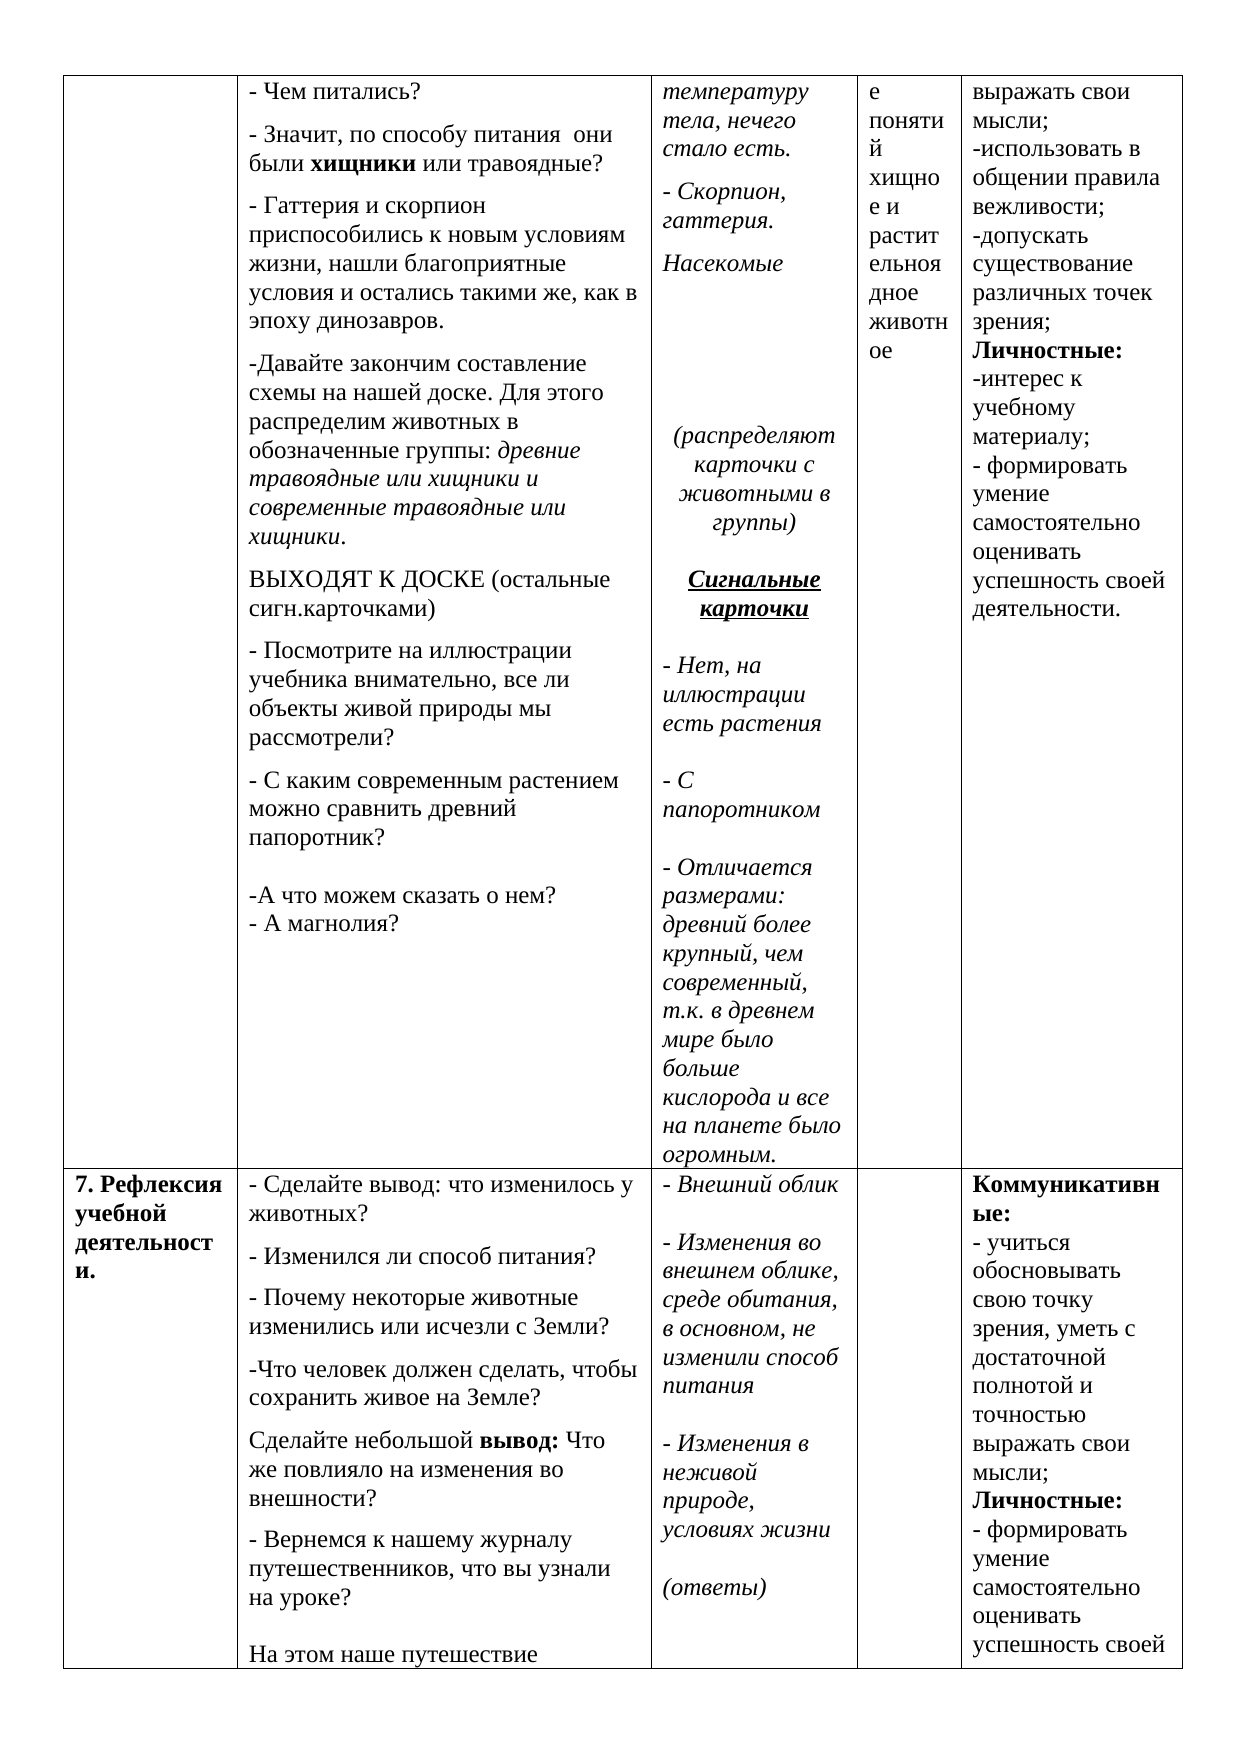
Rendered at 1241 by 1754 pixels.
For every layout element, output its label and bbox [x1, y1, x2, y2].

table_cell [238, 76, 651, 1168]
table_cell [962, 76, 1182, 1168]
table_cell [64, 76, 237, 1168]
table_cell [64, 1169, 237, 1668]
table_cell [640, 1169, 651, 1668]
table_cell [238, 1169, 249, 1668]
table_cell [858, 1169, 961, 1668]
table_cell [652, 1169, 857, 1668]
table_cell [858, 76, 961, 1168]
table_cell [962, 1169, 1182, 1668]
table_cell [652, 76, 857, 1168]
